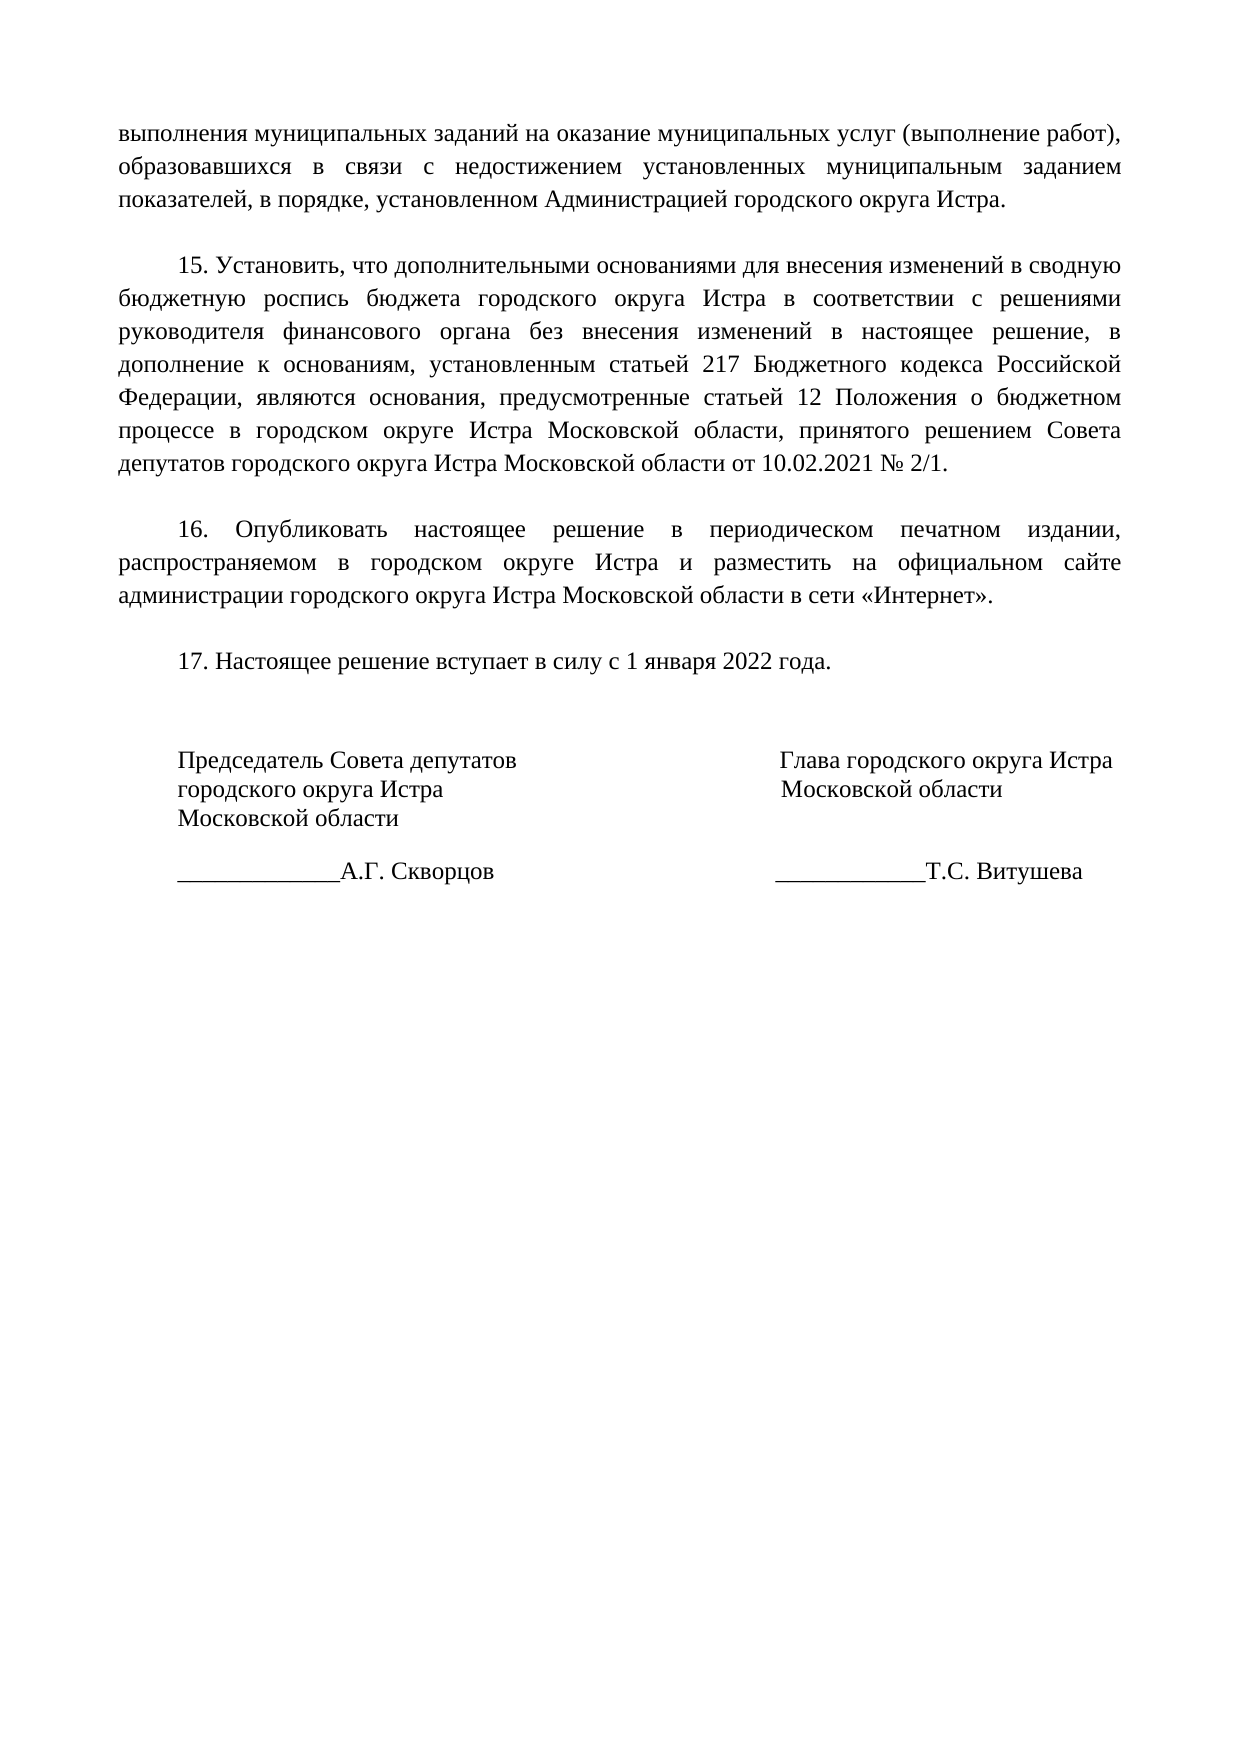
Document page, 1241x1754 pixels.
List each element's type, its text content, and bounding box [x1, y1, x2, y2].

text 16. Опубликовать настоящее решение в периодическом печатном издании, распространяемом в городском округе Истра и разместить на официальном сайте администрации городского округа Истра Московской области в сети «Интернет». [118, 514, 1122, 609]
text городского округа Истра Московской области [118, 774, 1122, 803]
text Московской области [118, 803, 1122, 832]
text 17. Настоящее решение вступает в силу с 1 января 2022 года. [118, 646, 1122, 675]
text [118, 118, 1122, 213]
text 15. Установить, что дополнительными основаниями для внесения изменений в сводную бюджетную роспись бюджета городского округа Истра в соответствии с решениями руководителя финансового органа без внесения изменений в настоящее решение, в дополнение к основаниям, установленным статьей 217 Бюджетного кодекса Российской Федерации, являются основания, предусмотренные статьей 12 Положения о бюджетном процессе в городском округе Истра Московской области, принятого решением Совета депутатов городского округа Истра Московской области от 10.02.2021 № 2/1. [118, 250, 1122, 477]
text Председатель Совета депутатов Глава городского округа Истра [118, 746, 1122, 774]
text _____________А.Г. Скворцов ____________Т.С. Витушева [118, 856, 1122, 884]
